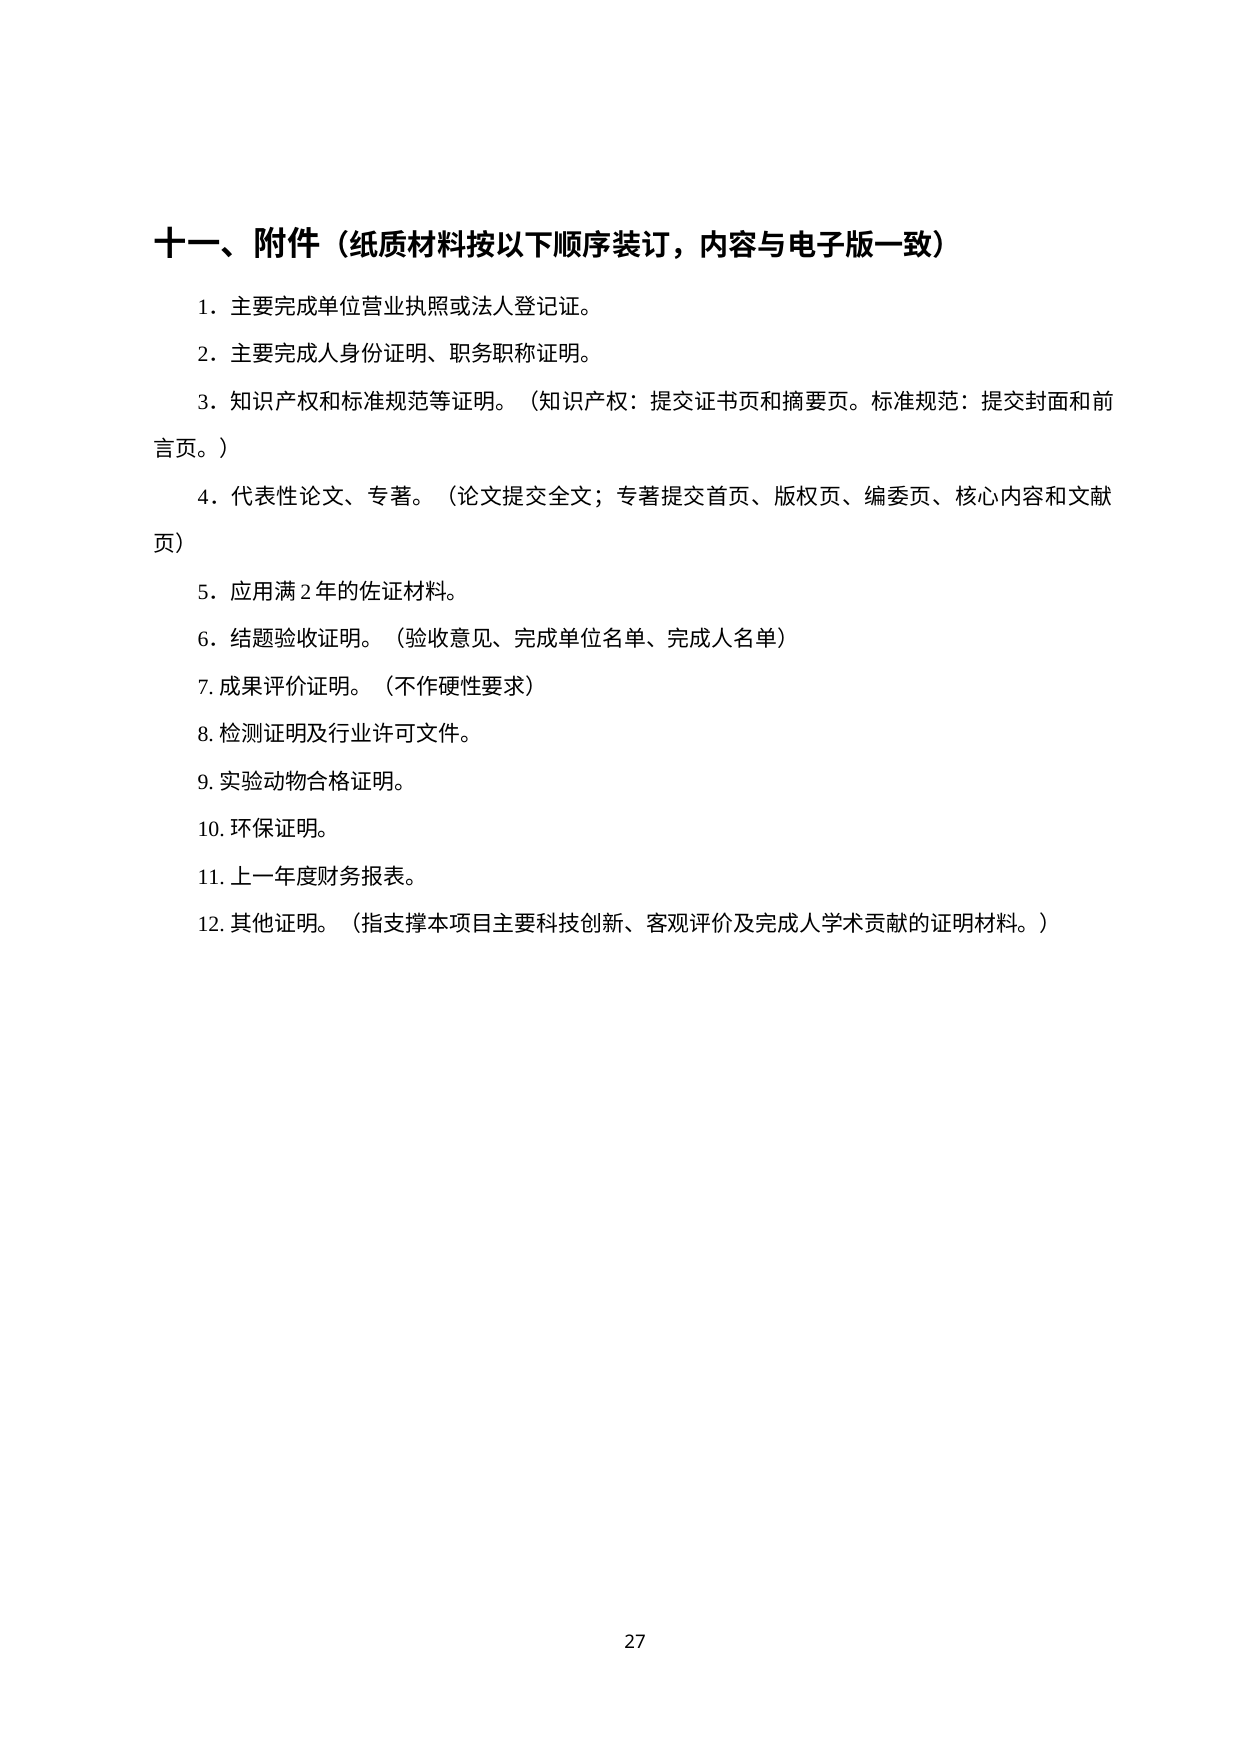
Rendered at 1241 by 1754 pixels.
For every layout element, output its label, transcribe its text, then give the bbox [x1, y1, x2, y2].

text 11. 上一年度财务报表。 [153, 859, 1116, 890]
text 9. 实验动物合格证明。 [153, 764, 1116, 795]
text 4．代表性论文、专著。（论文提交全文；专著提交首页、版权页、编委页、核心内容和文献页） [153, 479, 1116, 558]
text 3．知识产权和标准规范等证明。（知识产权：提交证书页和摘要页。标准规范：提交封面和前言页。） [153, 384, 1116, 463]
text 1．主要完成单位营业执照或法人登记证。 [153, 289, 1116, 320]
text 8. 检测证明及行业许可文件。 [153, 716, 1116, 748]
text 10. 环保证明。 [153, 811, 1116, 843]
text 7. 成果评价证明。（不作硬性要求） [153, 669, 1116, 700]
text 6．结题验收证明。（验收意见、完成单位名单、完成人名单） [153, 621, 1116, 653]
text 5．应用满2年的佐证材料。 [153, 574, 1116, 605]
text 2．主要完成人身份证明、职务职称证明。 [153, 336, 1116, 368]
text 十一、附件（纸质材料按以下顺序装订，内容与电子版一致） [153, 216, 1116, 264]
text 12. 其他证明。（指支撑本项目主要科技创新、客观评价及完成人学术贡献的证明材料。） [153, 906, 1116, 938]
